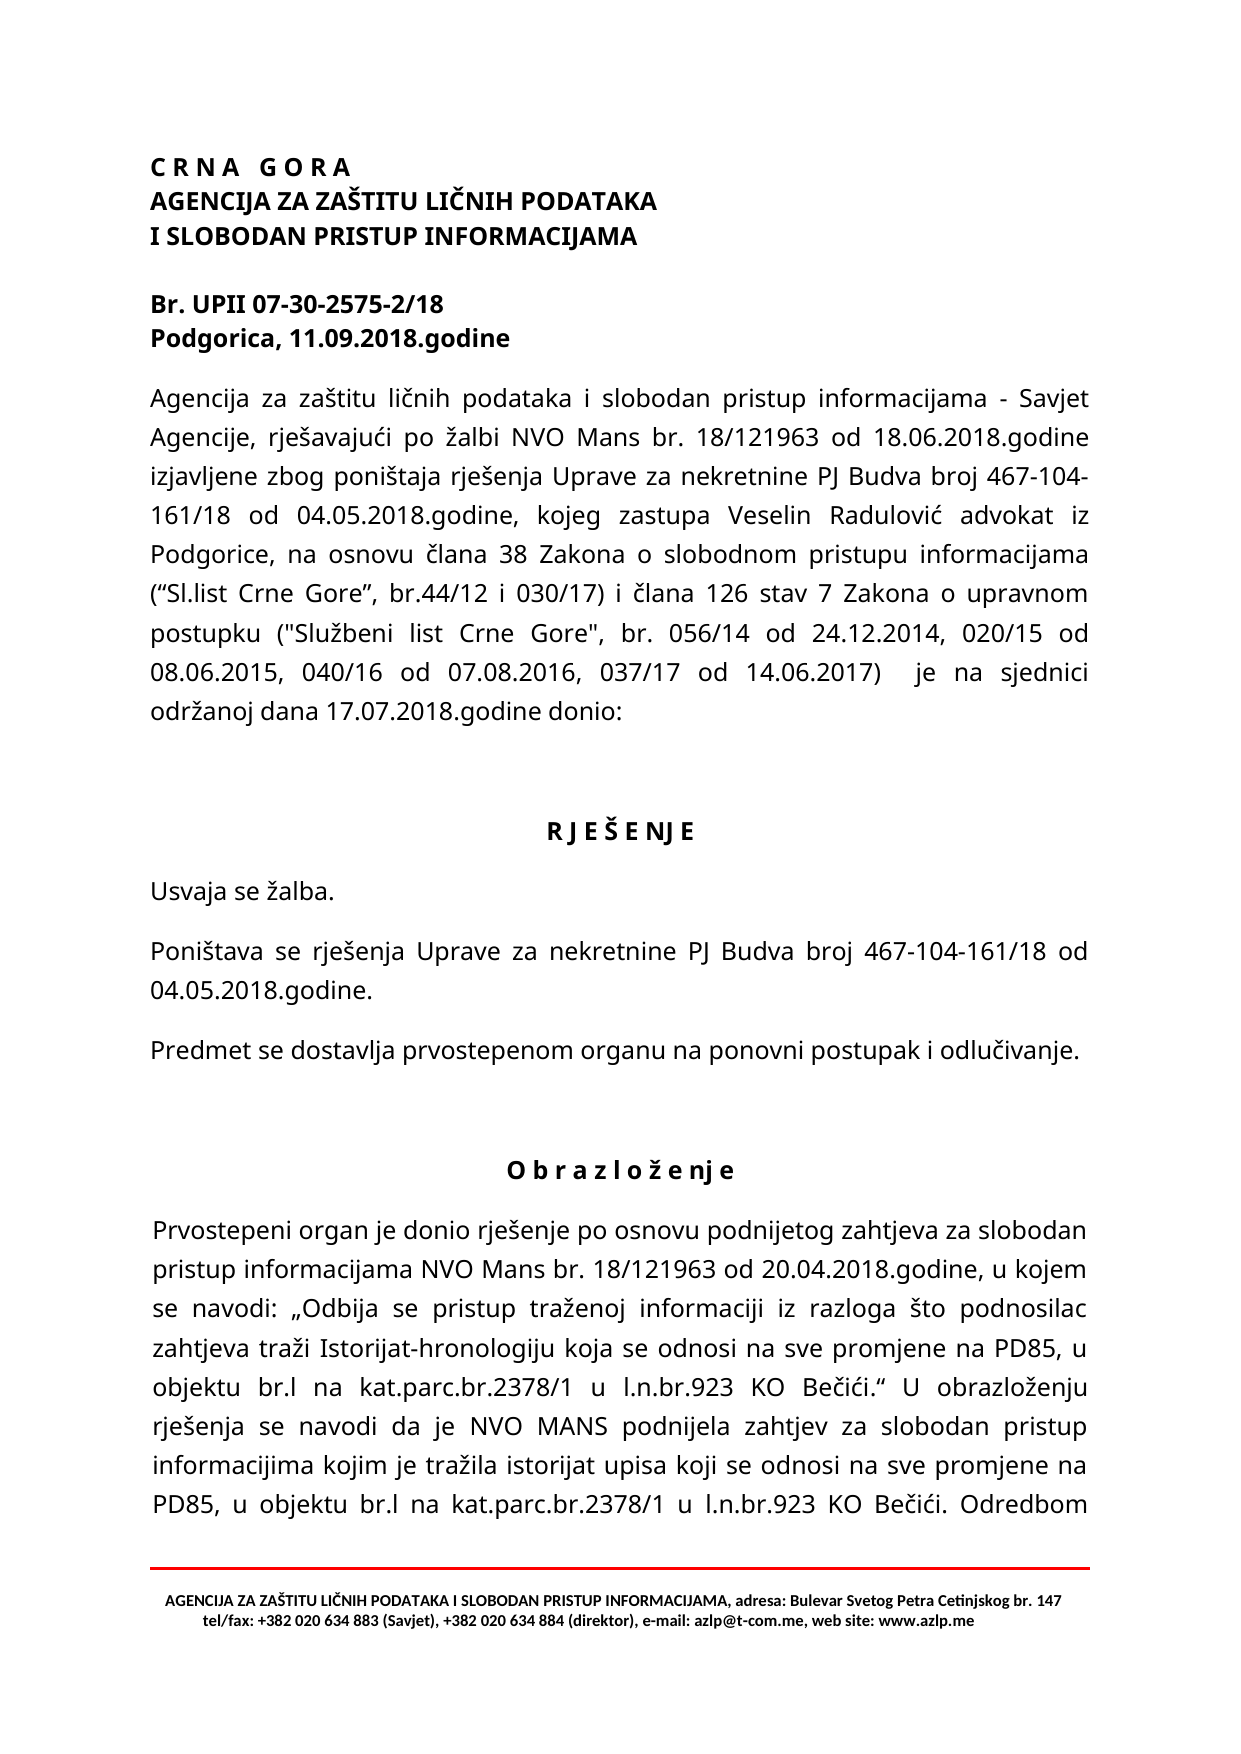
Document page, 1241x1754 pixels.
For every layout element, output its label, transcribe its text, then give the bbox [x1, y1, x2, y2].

text Br. UPII 07-30-2575-2/18 [150, 286, 1090, 320]
text I SLOBODAN PRISTUP INFORMACIJAMA [150, 218, 1090, 252]
text Podgorica, 11.09.2018.godine [150, 320, 1090, 354]
text Poništava se rješenja Uprave za nekretnine PJ Budva broj 467-104-161/18 od 04.05.2018.godine. [150, 934, 1090, 1007]
text O b r a z l o ž e nj e [150, 1153, 1090, 1187]
text Predmet se dostavlja prvostepenom organu na ponovni postupak i odlučivanje. [150, 1033, 1090, 1067]
text R J E Š E NJ E [150, 814, 1090, 848]
text AGENCIJA ZA ZAŠTITU LIČNIH PODATAKA [150, 184, 1090, 218]
text C R N A G O R A [150, 150, 1090, 184]
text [152, 1213, 1088, 1521]
text Agencija za zaštitu ličnih podataka i slobodan pristup informacijama - Savjet Agencije, rješavajući po žalbi NVO Mans br. 18/121963 od 18.06.2018.godine izjavljene zbog poništaja rješenja Uprave za nekretnine PJ Budva broj 467-104-161/18 od 04.05.2018.godine, kojeg zastupa Veselin Radulović advokat iz Podgorice, na osnovu člana 38 Zakona o slobodnom pristupu informacijama (“Sl.list Crne Gore”, br.44/12 i 030/17) i člana 126 stav 7 Zakona o upravnom postupku ("Službeni list Crne Gore", br. 056/14 od 24.12.2014, 020/15 od 08.06.2015, 040/16 od 07.08.2016, 037/17 od 14.06.2017) je na sjednici održanoj dana 17.07.2018.godine donio: [150, 380, 1090, 728]
text Usvaja se žalba. [150, 874, 1090, 908]
